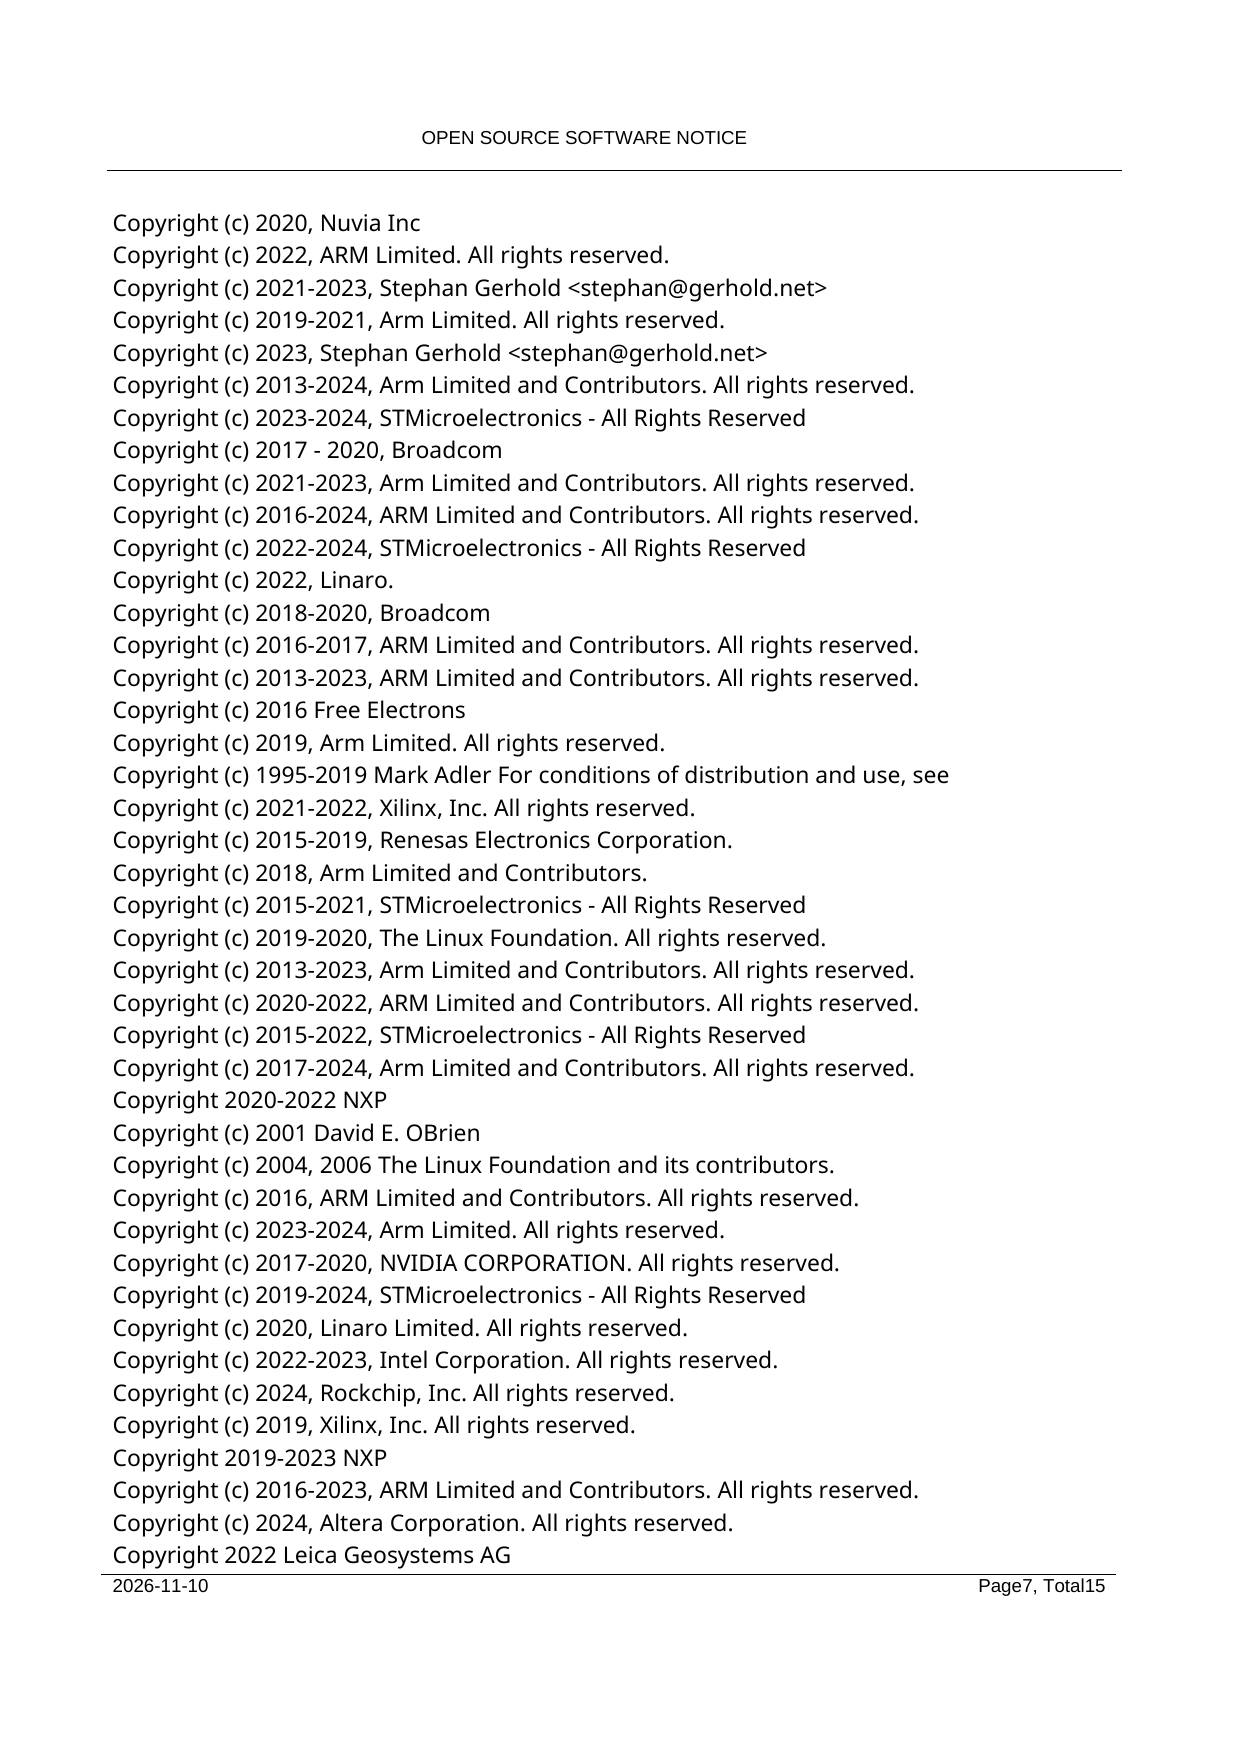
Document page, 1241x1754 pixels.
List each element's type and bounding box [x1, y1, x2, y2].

text [112, 206, 1128, 1571]
